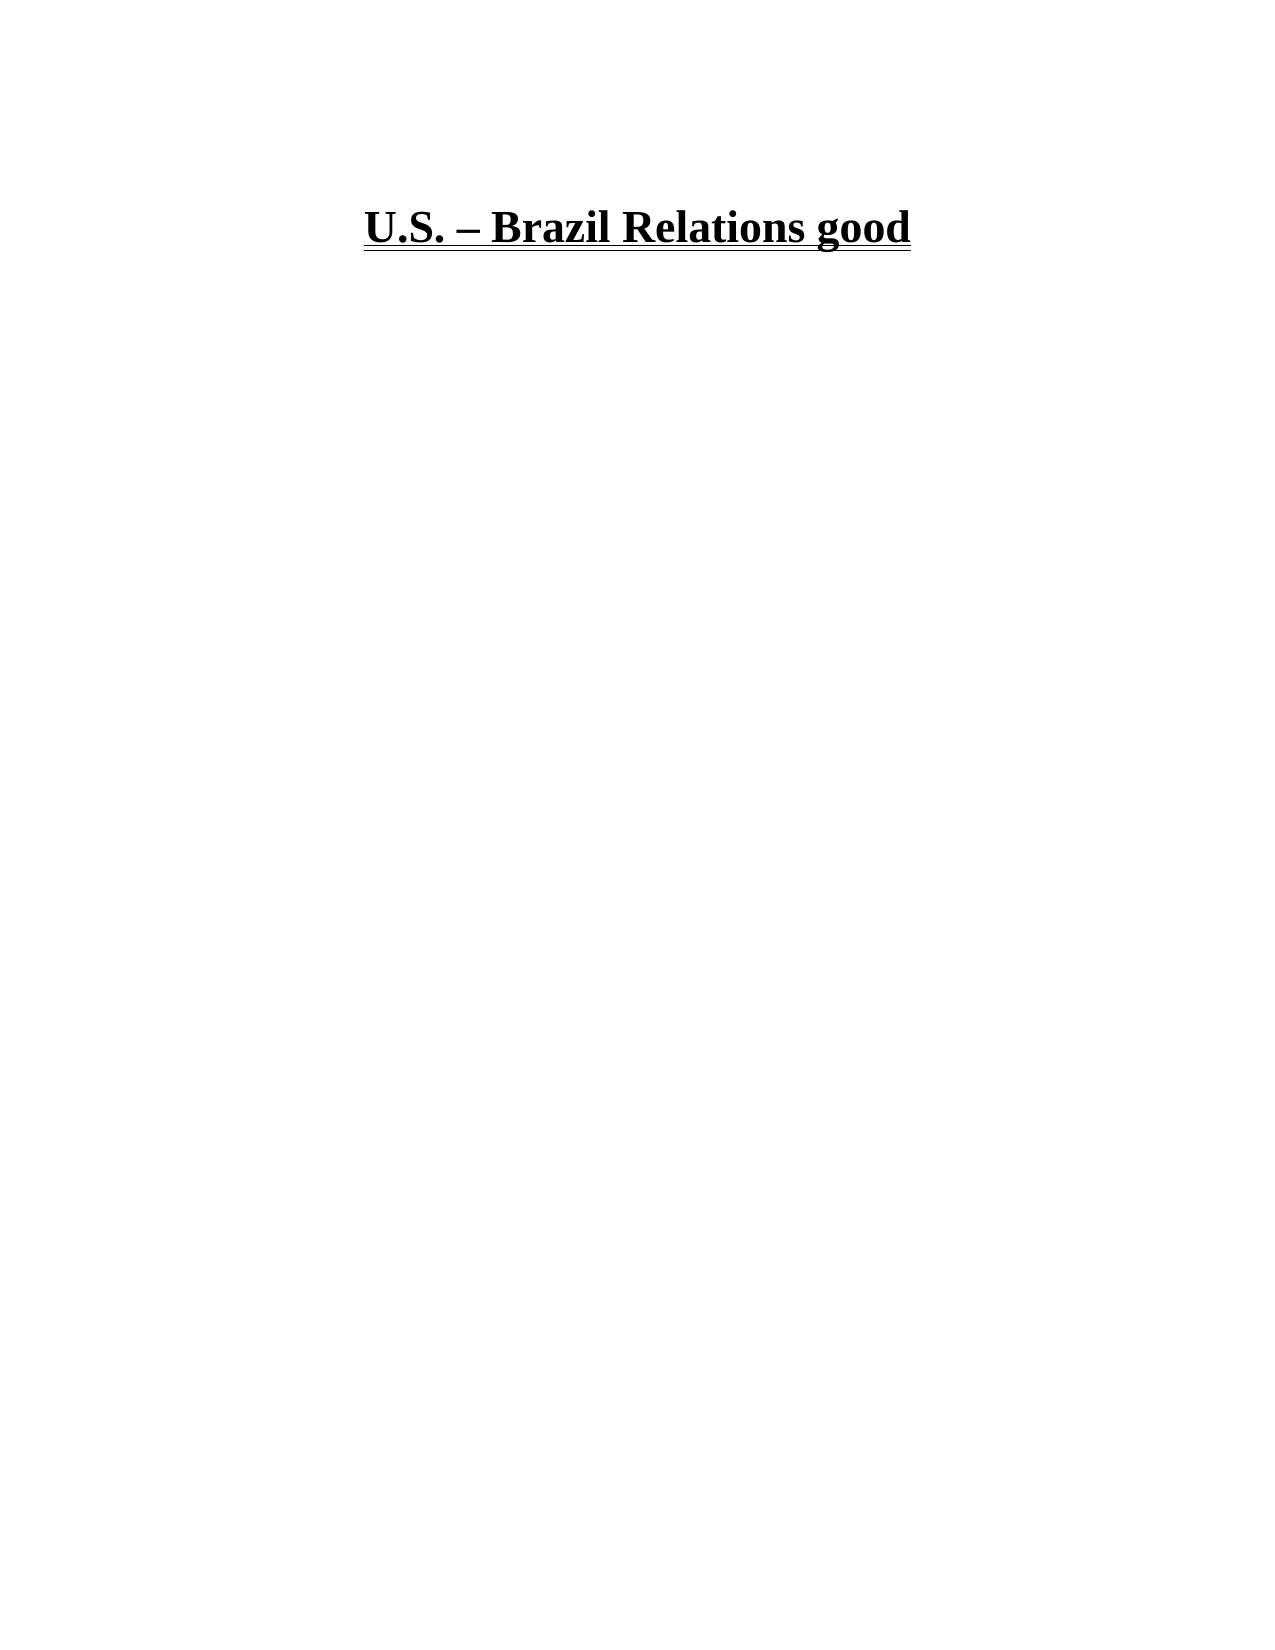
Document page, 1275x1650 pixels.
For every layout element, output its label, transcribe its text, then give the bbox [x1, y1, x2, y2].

subtitle U.S. – Brazil Relations good [187, 200, 1087, 253]
